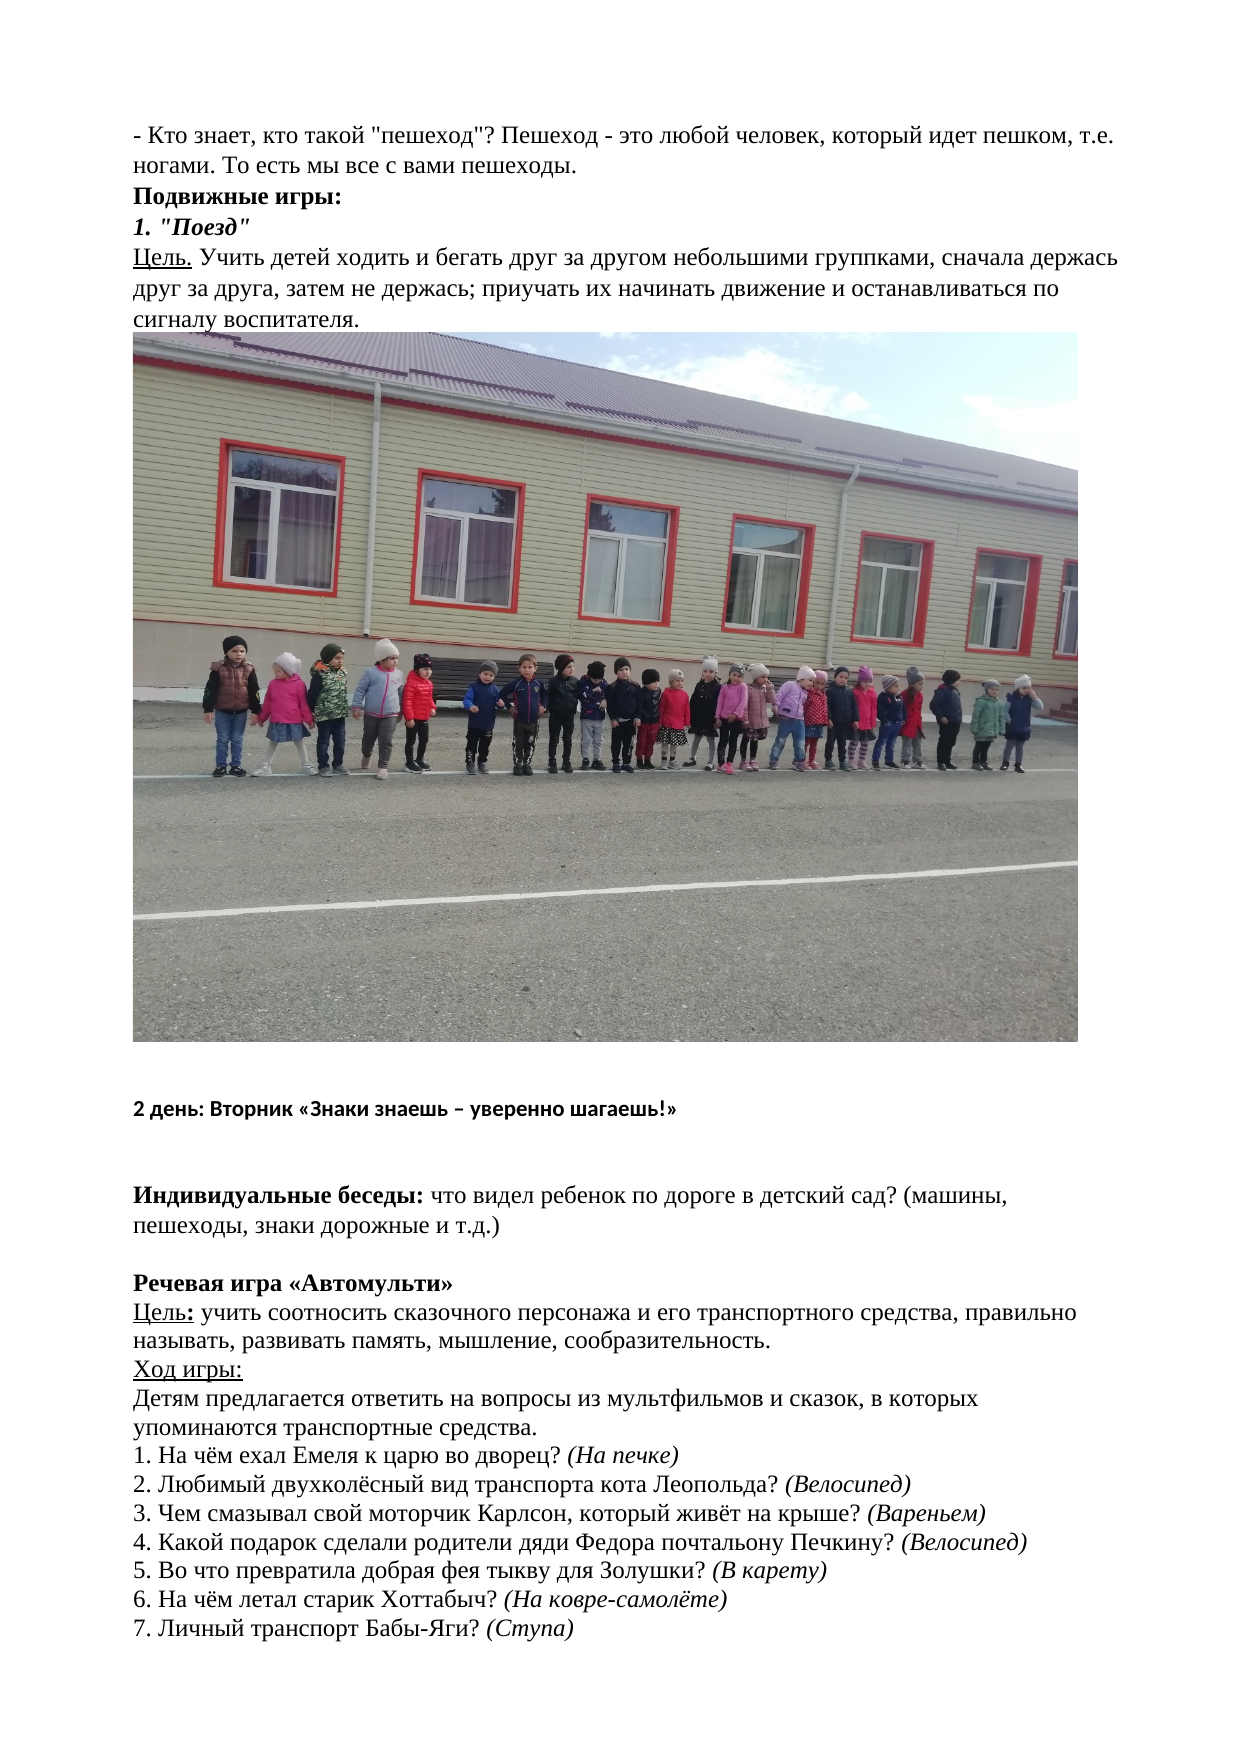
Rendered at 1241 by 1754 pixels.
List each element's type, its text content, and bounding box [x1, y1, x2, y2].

text Детям предлагается ответить на вопросы из мультфильмов и сказок, в которых упоминаются транспортные средства. [133, 1383, 1122, 1440]
text Цель. Учить детей ходить и бегать друг за другом небольшими группками, сначала держась друг за друга, затем не держась; приучать их начинать движение и останавливаться по сигналу воспитателя. [133, 241, 1122, 332]
text 6. На чём летал старик Хоттабыч? (На ковре-самолёте) [133, 1584, 1122, 1613]
text 1. На чём ехал Емеля к царю во дворец? (На печке) [133, 1440, 1122, 1469]
text 3. Чем смазывал свой моторчик Карлсон, который живёт на крыше? (Вареньем) [133, 1498, 1122, 1527]
text - Кто знает, кто такой "пешеход"? Пешеход - это любой человек, который идет пешком, т.е. ногами. То есть мы все с вами пешеходы. [133, 118, 1122, 179]
text 1. "Поезд" [133, 210, 1122, 241]
picture [132, 332, 1078, 1042]
text Индивидуальные беседы: что видел ребенок по дороге в детский сад? (машины, пешеходы, знаки дорожные и т.д.) [133, 1178, 1122, 1239]
text 5. Во что превратила добрая фея тыкву для Золушки? (В карету) [133, 1555, 1122, 1584]
text Цель: учить соотносить сказочного персонажа и его транспортного средства, правильно называть, развивать память, мышление, сообразительность. [133, 1297, 1122, 1354]
text 2 день: Вторник «Знаки знаешь – уверенно шагаешь!» [133, 1094, 1122, 1122]
text 2. Любимый двухколёсный вид транспорта кота Леопольда? (Велосипед) [133, 1469, 1122, 1498]
text 7. Личный транспорт Бабы-Яги? (Ступа) [133, 1613, 1122, 1642]
text Подвижные игры: [133, 179, 1122, 210]
text Речевая игра «Автомульти» [133, 1268, 1122, 1297]
text 4. Какой подарок сделали родители дяди Федора почтальону Печкину? (Велосипед) [133, 1527, 1122, 1555]
text Ход игры: [133, 1354, 1122, 1383]
